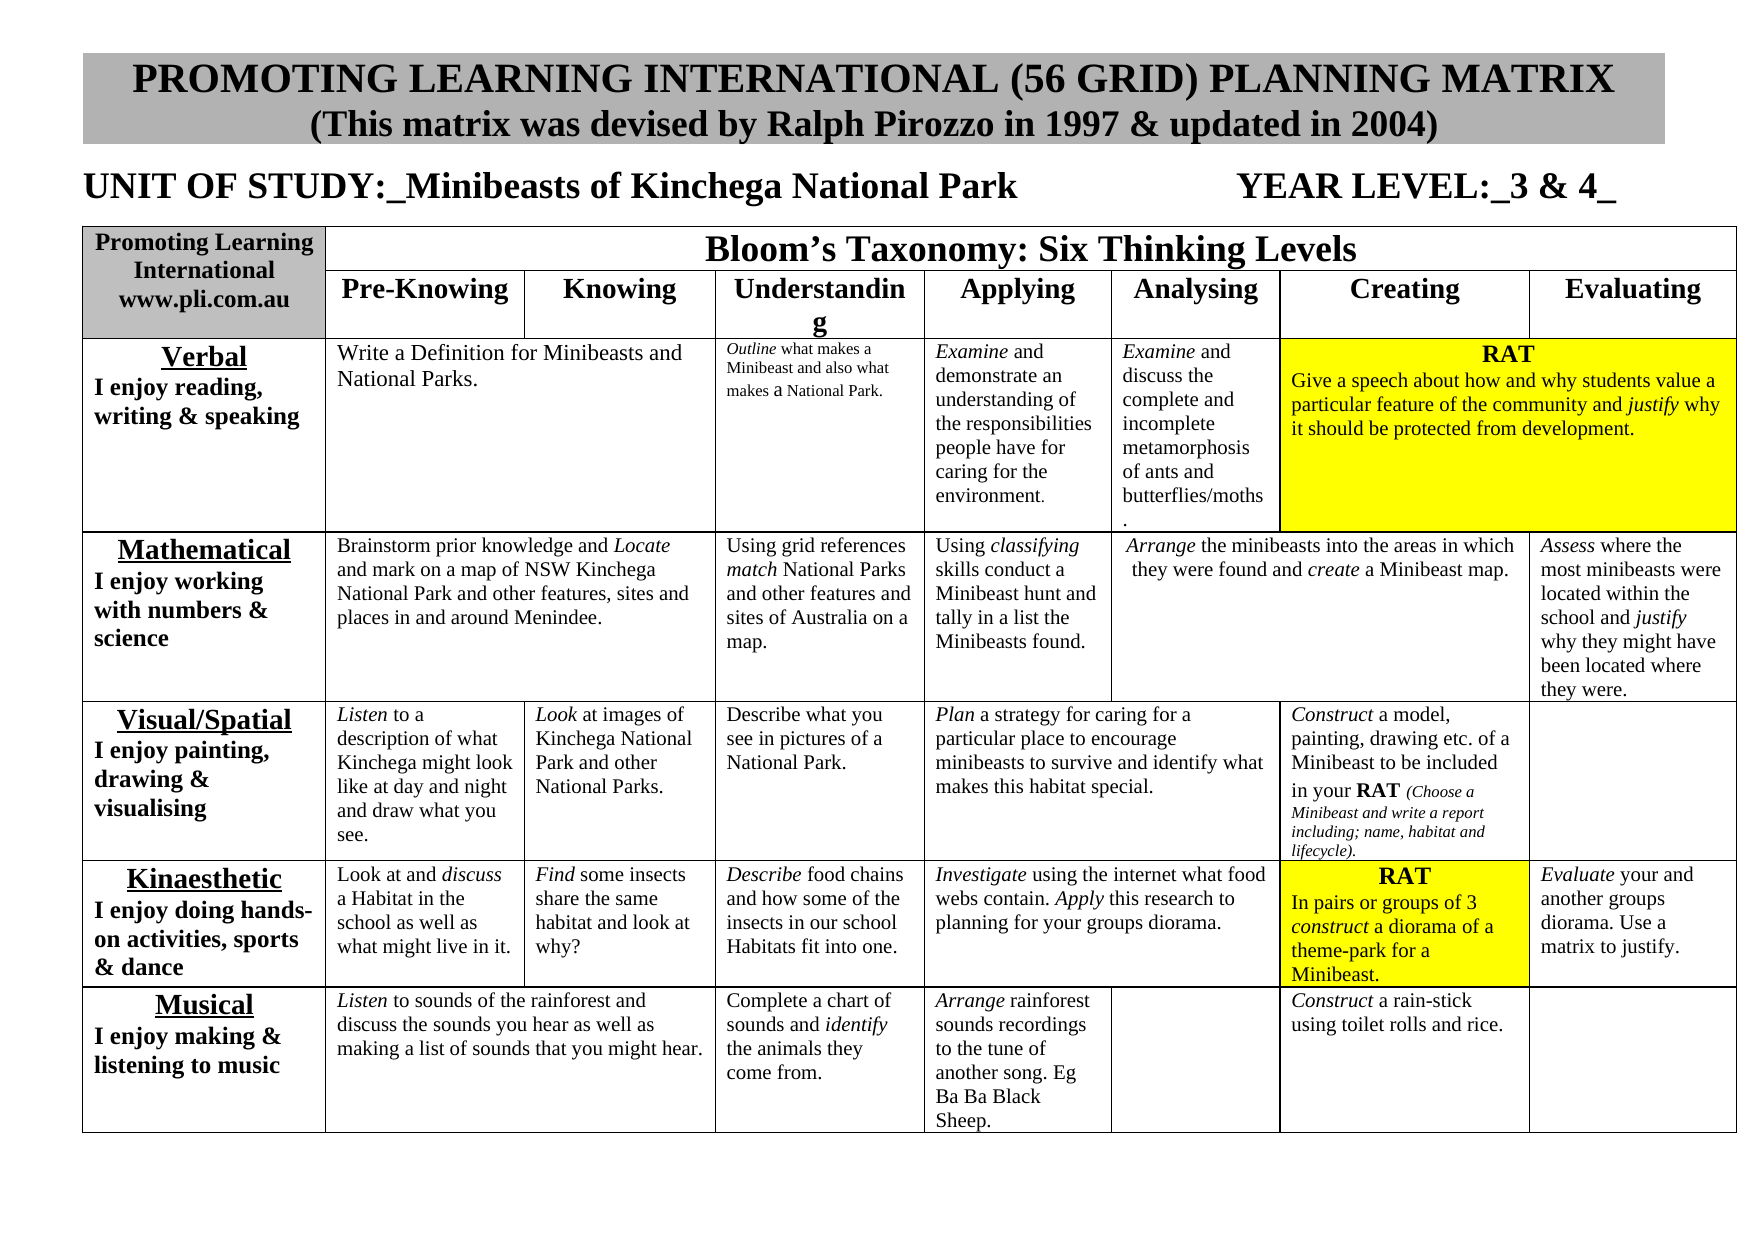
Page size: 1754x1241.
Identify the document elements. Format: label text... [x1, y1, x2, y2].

table_cell [1530, 702, 1736, 860]
table_cell Listen to sounds of the rainforest and discuss the sounds you hear as well as making a list of sounds that you might hear. [326, 988, 715, 1132]
table_cell Understanding [716, 271, 924, 338]
table_cell Pre-Knowing [326, 271, 524, 338]
table_cell Complete a chart of sounds and identify the animals they come from. [716, 988, 924, 1132]
table_cell [1530, 988, 1736, 1132]
table_cell Arrange rainforest sounds recordings to the tune of another song. Eg Ba Ba Black Sheep. [925, 988, 1111, 1132]
table_cell Write a Definition for Minibeasts and National Parks. [326, 339, 715, 531]
table_cell Creating [1281, 271, 1529, 338]
table_cell Applying [925, 271, 1111, 338]
table_cell Outline what makes a Minibeast and also what makes a National Park. [716, 339, 924, 531]
table_cell Describe food chains and how some of the insects in our school Habitats fit into one. [716, 861, 924, 986]
table_cell Construct a rain-stick using toilet rolls and rice. [1281, 988, 1529, 1132]
table_cell Kinaesthetic I enjoy doing hands-on activities, sports & dance [83, 861, 325, 986]
table_header Promoting Learning International www.pli.com.au [83, 227, 325, 338]
table_cell Musical I enjoy making & listening to music [83, 988, 325, 1132]
table_cell Assess where the most minibeasts were located within the school and justify why they might have been located where they were. [1530, 533, 1736, 701]
table_cell Using grid references match National Parks and other features and sites of Australia on a map. [716, 533, 924, 701]
table_cell Look at and discuss a Habitat in the school as well as what might live in it. [326, 861, 524, 986]
table_cell Arrange the minibeasts into the areas in which they were found and create a Minibeast map. [1112, 533, 1529, 701]
title PROMOTING LEARNING INTERNATIONAL (56 GRID) PLANNING MATRIX [83, 53, 1665, 101]
table_header Bloom’s Taxonomy: Six Thinking Levels [326, 227, 1736, 270]
table_cell Brainstorm prior knowledge and Locate and mark on a map of NSW Kinchega National Park and other features, sites and places in and around Menindee. [326, 533, 715, 701]
table_cell Investigate using the internet what food webs contain. Apply this research to planning for your groups diorama. [925, 861, 1279, 986]
table_cell Plan a strategy for caring for a particular place to encourage minibeasts to survive and identify what makes this habitat special. [925, 702, 1279, 860]
table_cell Mathematical I enjoy working with numbers & science [83, 533, 325, 701]
table_cell [1112, 988, 1279, 1132]
table_cell Listen to a description of what Kinchega might look like at day and night and draw what you see. [326, 702, 524, 860]
table_cell Visual/Spatial I enjoy painting, drawing & visualising [83, 702, 325, 860]
table_cell Using classifying skills conduct a Minibeast hunt and tally in a list the Minibeasts found. [925, 533, 1111, 701]
table_cell Find some insects share the same habitat and look at why? [525, 861, 715, 986]
text UNIT OF STUDY:_Minibeasts of Kinchega National Park YEAR LEVEL:_3 & 4_ [83, 163, 1665, 206]
table_cell Evaluating [1530, 271, 1736, 338]
table_cell Look at images of Kinchega National Park and other National Parks. [525, 702, 715, 860]
table_cell Analysing [1112, 271, 1279, 338]
table_cell Examine and discuss the complete and incomplete metamorphosis of ants and butterflies/moths. [1112, 339, 1279, 531]
table_cell Evaluate your and another groups diorama. Use a matrix to justify. [1530, 861, 1736, 986]
table_cell Knowing [525, 271, 715, 338]
title (This matrix was devised by Ralph Pirozzo in 1997 & updated in 2004) [83, 101, 1665, 144]
table_cell Verbal I enjoy reading, writing & speaking [83, 339, 325, 531]
table_cell Describe what you see in pictures of a National Park. [716, 702, 924, 860]
table_cell RAT In pairs or groups of 3 construct a diorama of a theme-park for a Minibeast. [1281, 861, 1529, 986]
table_cell Construct a model, painting, drawing etc. of a Minibeast to be included in your RAT (Choose a Minibeast and write a report including; name, habitat and lifecycle). [1281, 702, 1529, 860]
table_cell Examine and demonstrate an understanding of the responsibilities people have for caring for the environment. [925, 339, 1111, 531]
table_cell RAT Give a speech about how and why students value a particular feature of the community and justify why it should be protected from development. [1281, 339, 1736, 531]
